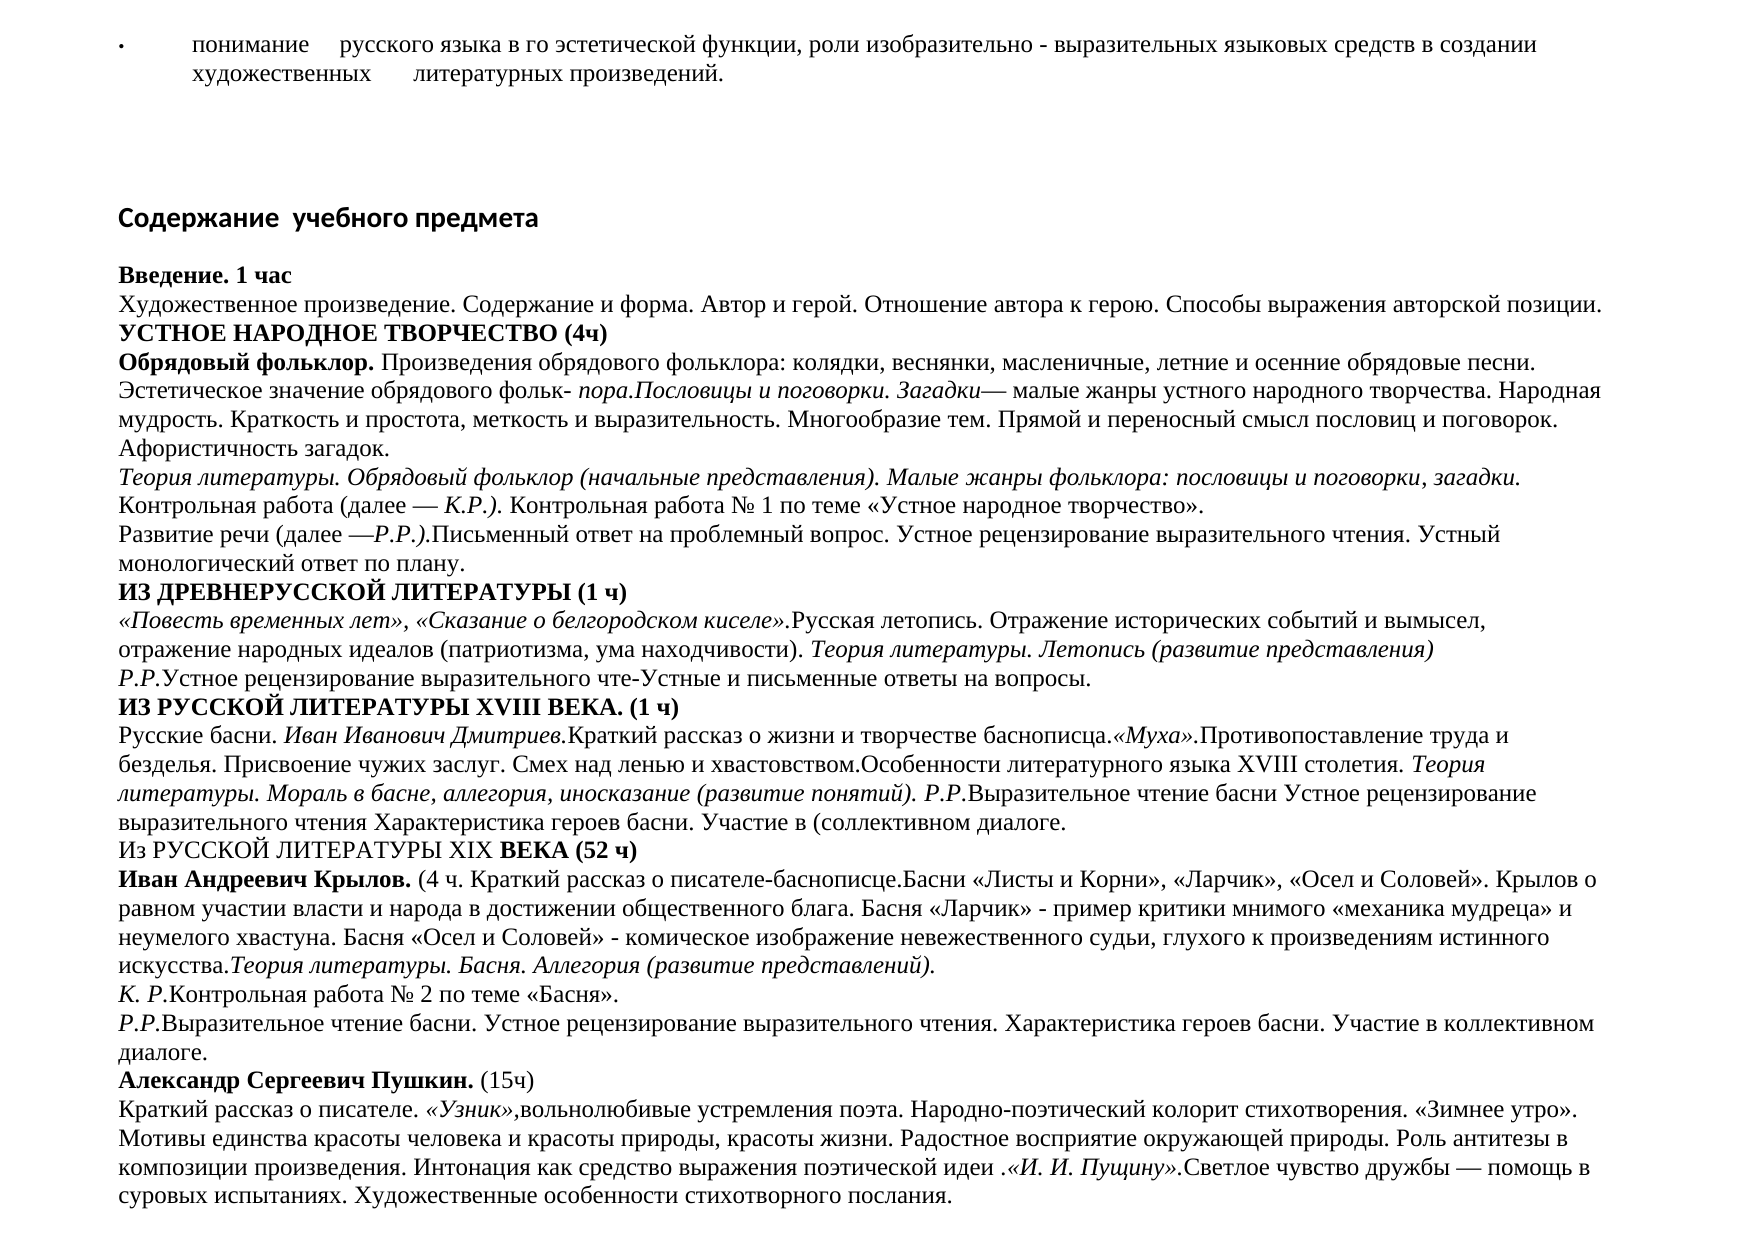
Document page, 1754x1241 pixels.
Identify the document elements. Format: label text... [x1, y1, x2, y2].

text Александр Сергеевич Пушкин. (15ч) [118, 1066, 1604, 1094]
list понимание русского языка в го эстетической функции, роли изобразительно - выразительных языковых средств в создании художественных литературных произведений. [118, 29, 1604, 87]
text Введение. 1 час [118, 261, 1604, 289]
text Художественное произведение. Содержание и форма. Автор и герой. Отношение автора к герою. Способы выражения авторской позиции. [118, 289, 1604, 318]
text ИЗ ДРЕВНЕРУССКОЙ ЛИТЕРАТУРЫ (1 ч) [118, 577, 1604, 606]
text Из РУССКОЙ ЛИТЕРАТУРЫ XIX ВЕКА (52 ч) [118, 836, 1604, 864]
text Содержание учебного предмета [118, 199, 1604, 234]
text Русские басни. Иван Иванович Дмитриев.Краткий рассказ о жизни и творчестве баснописца.«Муха».Противопоставление труда и безделья. Присвоение чужих заслуг. Смех над ленью и хвастовством.Особенности литературного языка XVIII столетия. Теория литературы. Мораль в басне, аллегория, иносказание (развитие понятий). P.P.Выразительное чтение басни Устное рецензирование выразительного чтения Характеристика героев басни. Участие в (соллективном диалоге. [118, 721, 1604, 836]
text К. Р.Контрольная работа № 2 по теме «Басня». [118, 979, 1604, 1008]
text Иван Андреевич Крылов. (4 ч. Краткий рассказ о писателе-баснописце.Басни «Листы и Корни», «Ларчик», «Осел и Соловей». Крылов о равном участии власти и народа в достижении общественного блага. Басня «Ларчик» - пример критики мнимого «механика мудреца» и неумелого хвастуна. Басня «Осел и Соловей» - комическое изображение невежественного судьи, глухого к произведениям истинного искусства.Теория литературы. Басня. Аллегория (развитие представлений). [118, 864, 1604, 979]
text Краткий рассказ о писателе. «Узник»,вольнолюбивые устремления поэта. Народно-поэтический колорит стихотворения. «Зимнее утро». Мотивы единства красоты человека и красоты природы, красоты жизни. Радостное восприятие окружающей природы. Роль антитезы в композиции произведения. Интонация как средство выражения поэтической идеи .«И. И. Пущину».Светлое чувство дружбы — помощь в суровых испытаниях. Художественные особенности стихотворного послания. [118, 1094, 1604, 1209]
text P.P.Устное рецензирование выразительного чте-Устные и письменные ответы на вопросы. [118, 663, 1604, 692]
text Обрядовый фольклор. Произведения обрядового фольклора: колядки, веснянки, масленичные, летние и осенние обрядовые песни. Эстетическое значение обрядового фольк- пора.Пословицы и поговорки. Загадки— малые жанры устного народного творчества. Народная мудрость. Краткость и простота, меткость и выразительность. Многообразие тем. Прямой и переносный смысл пословиц и поговорок. Афористичность загадок. [118, 347, 1604, 462]
text Развитие речи (далее —P.P.).Письменный ответ на проблемный вопрос. Устное рецензирование выразительного чтения. Устный монологический ответ по плану. [118, 519, 1604, 577]
text Теория литературы. Обрядовый фольклор (начальные представления). Малые жанры фольклора: пословицы и поговорки, загадки. [118, 462, 1604, 491]
text «Повесть временных лет», «Сказание о белгородском киселе».Русская летопись. Отражение исторических событий и вымысел, отражение народных идеалов (патриотизма, ума находчивости). Теория литературы. Летопись (развитие представления) [118, 606, 1604, 663]
text Контрольная работа (далее — К.Р.). Контрольная работа № 1 по теме «Устное народное творчество». [118, 491, 1604, 519]
text УСТНОЕ НАРОДНОЕ ТВОРЧЕСТВО (4ч) [118, 318, 1604, 347]
text ИЗ РУССКОЙ ЛИТЕРАТУРЫ XVIII ВЕКА. (1 ч) [118, 692, 1604, 721]
text P.P.Выразительное чтение басни. Устное рецензирование выразительного чтения. Характеристика героев басни. Участие в коллективном диалоге. [118, 1008, 1604, 1066]
